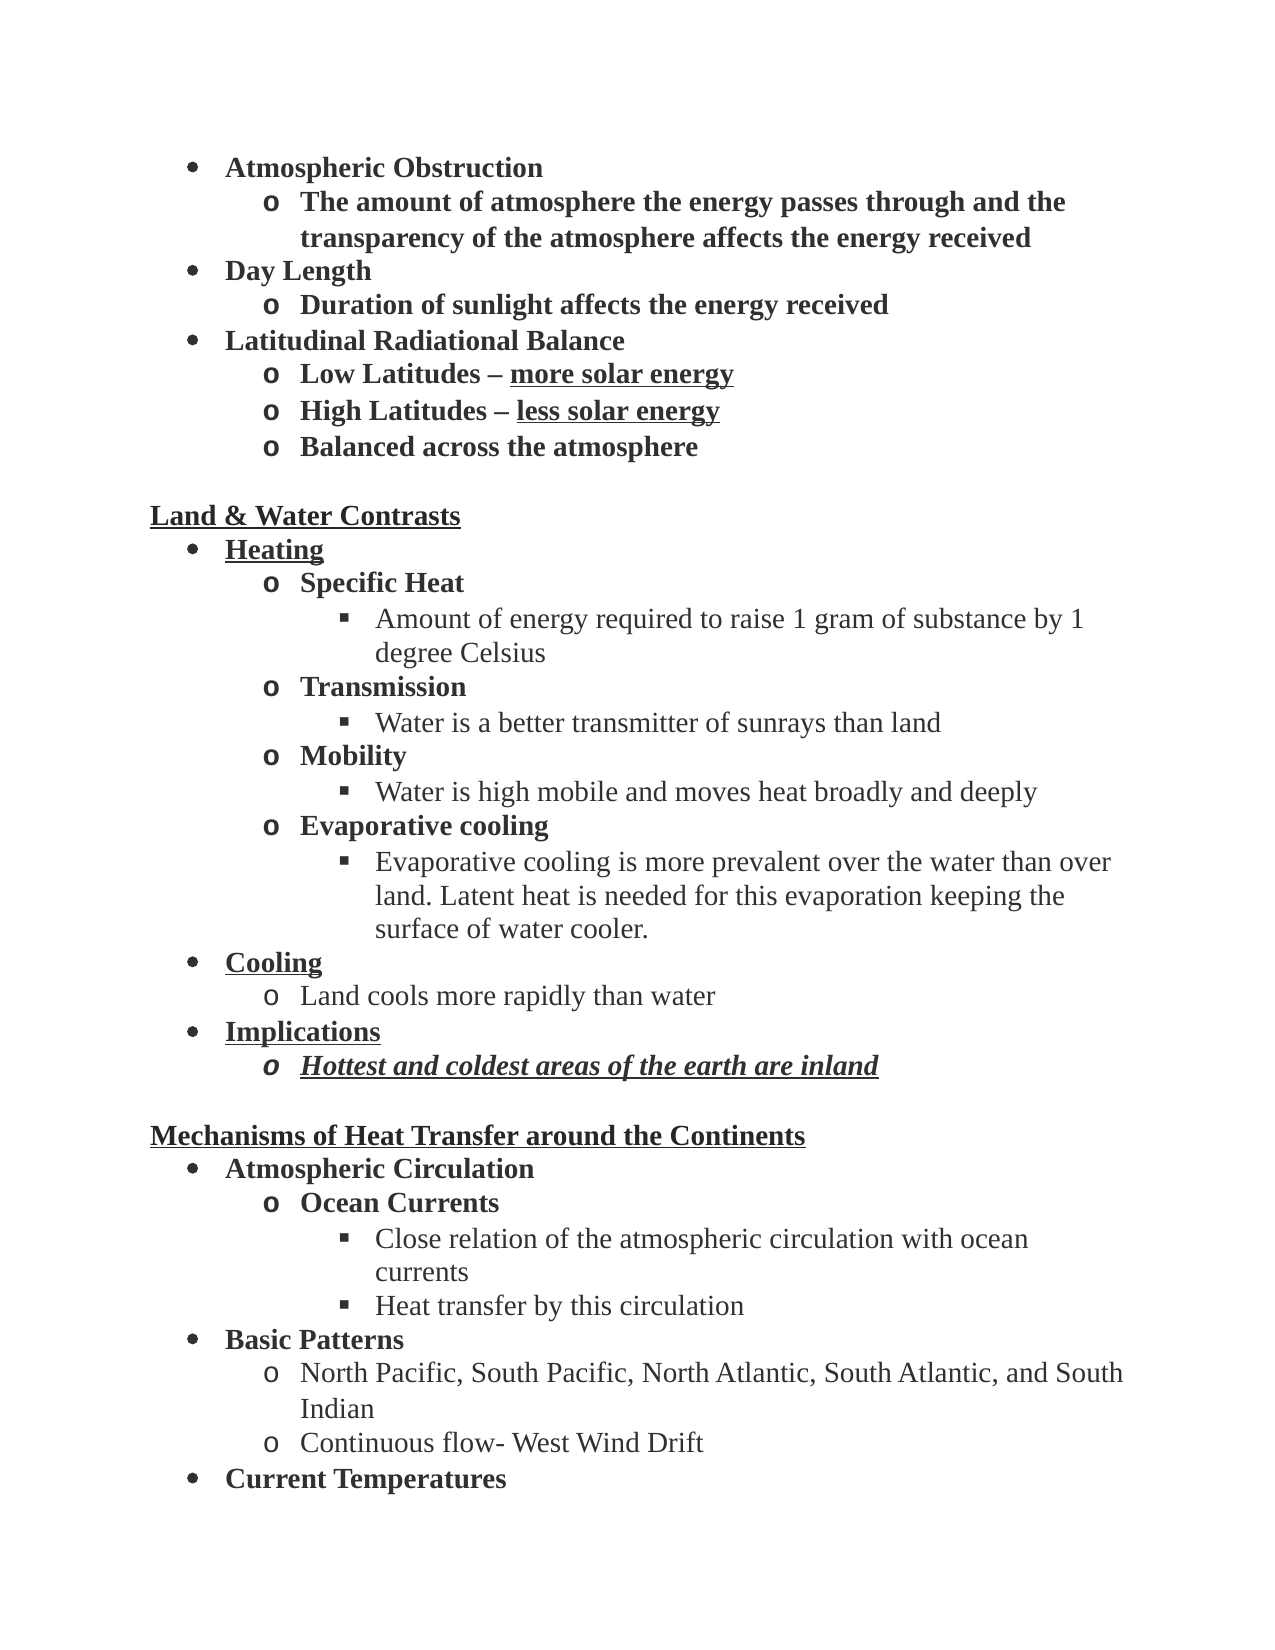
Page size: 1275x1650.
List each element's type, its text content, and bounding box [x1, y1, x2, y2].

subtitle Evaporative cooling [262, 808, 1125, 844]
subtitle Low Latitudes – more solar energy [262, 357, 1125, 393]
subtitle Heating [187, 532, 1125, 565]
subtitle Land cools more rapidly than water [262, 978, 1125, 1014]
subtitle Water is a better transmitter of sunrays than land [337, 705, 1125, 738]
subtitle Evaporative cooling is more prevalent over the water than over land. Latent heat is needed for this evaporation keeping the surface of water cooler. [337, 844, 1125, 945]
subtitle North Pacific, South Pacific, North Atlantic, South Atlantic, and South Indian [262, 1355, 1125, 1425]
subtitle The amount of atmosphere the energy passes through and the transparency of the atmosphere affects the energy received [262, 184, 1125, 253]
subtitle Current Temperatures [187, 1461, 1125, 1495]
subtitle Land & Water Contrasts [150, 498, 1125, 532]
subtitle Heat transfer by this circulation [337, 1288, 1125, 1322]
subtitle Atmospheric Circulation [187, 1151, 1125, 1185]
subtitle Day Length [187, 253, 1125, 287]
subtitle Amount of energy required to raise 1 gram of substance by 1 degree Celsius [337, 601, 1125, 669]
subtitle Balanced across the atmosphere [262, 429, 1125, 465]
subtitle Water is high mobile and moves heat broadly and deeply [337, 774, 1125, 808]
subtitle Latitudinal Radiational Balance [187, 323, 1125, 357]
subtitle Ocean Currents [262, 1185, 1125, 1221]
subtitle Basic Patterns [187, 1322, 1125, 1355]
subtitle High Latitudes – less solar energy [262, 393, 1125, 429]
subtitle Hottest and coldest areas of the earth are inland [262, 1048, 1125, 1084]
subtitle Duration of sunlight affects the energy received [262, 287, 1125, 323]
subtitle Transmission [262, 669, 1125, 705]
subtitle Mobility [262, 738, 1125, 774]
subtitle Close relation of the atmospheric circulation with ocean currents [337, 1221, 1125, 1288]
subtitle Mechanisms of Heat Transfer around the Continents [150, 1118, 1125, 1151]
subtitle Cooling [187, 945, 1125, 978]
subtitle Specific Heat [262, 565, 1125, 601]
subtitle Implications [187, 1014, 1125, 1048]
subtitle Atmospheric Obstruction [187, 150, 1125, 184]
subtitle Continuous flow- West Wind Drift [262, 1425, 1125, 1461]
